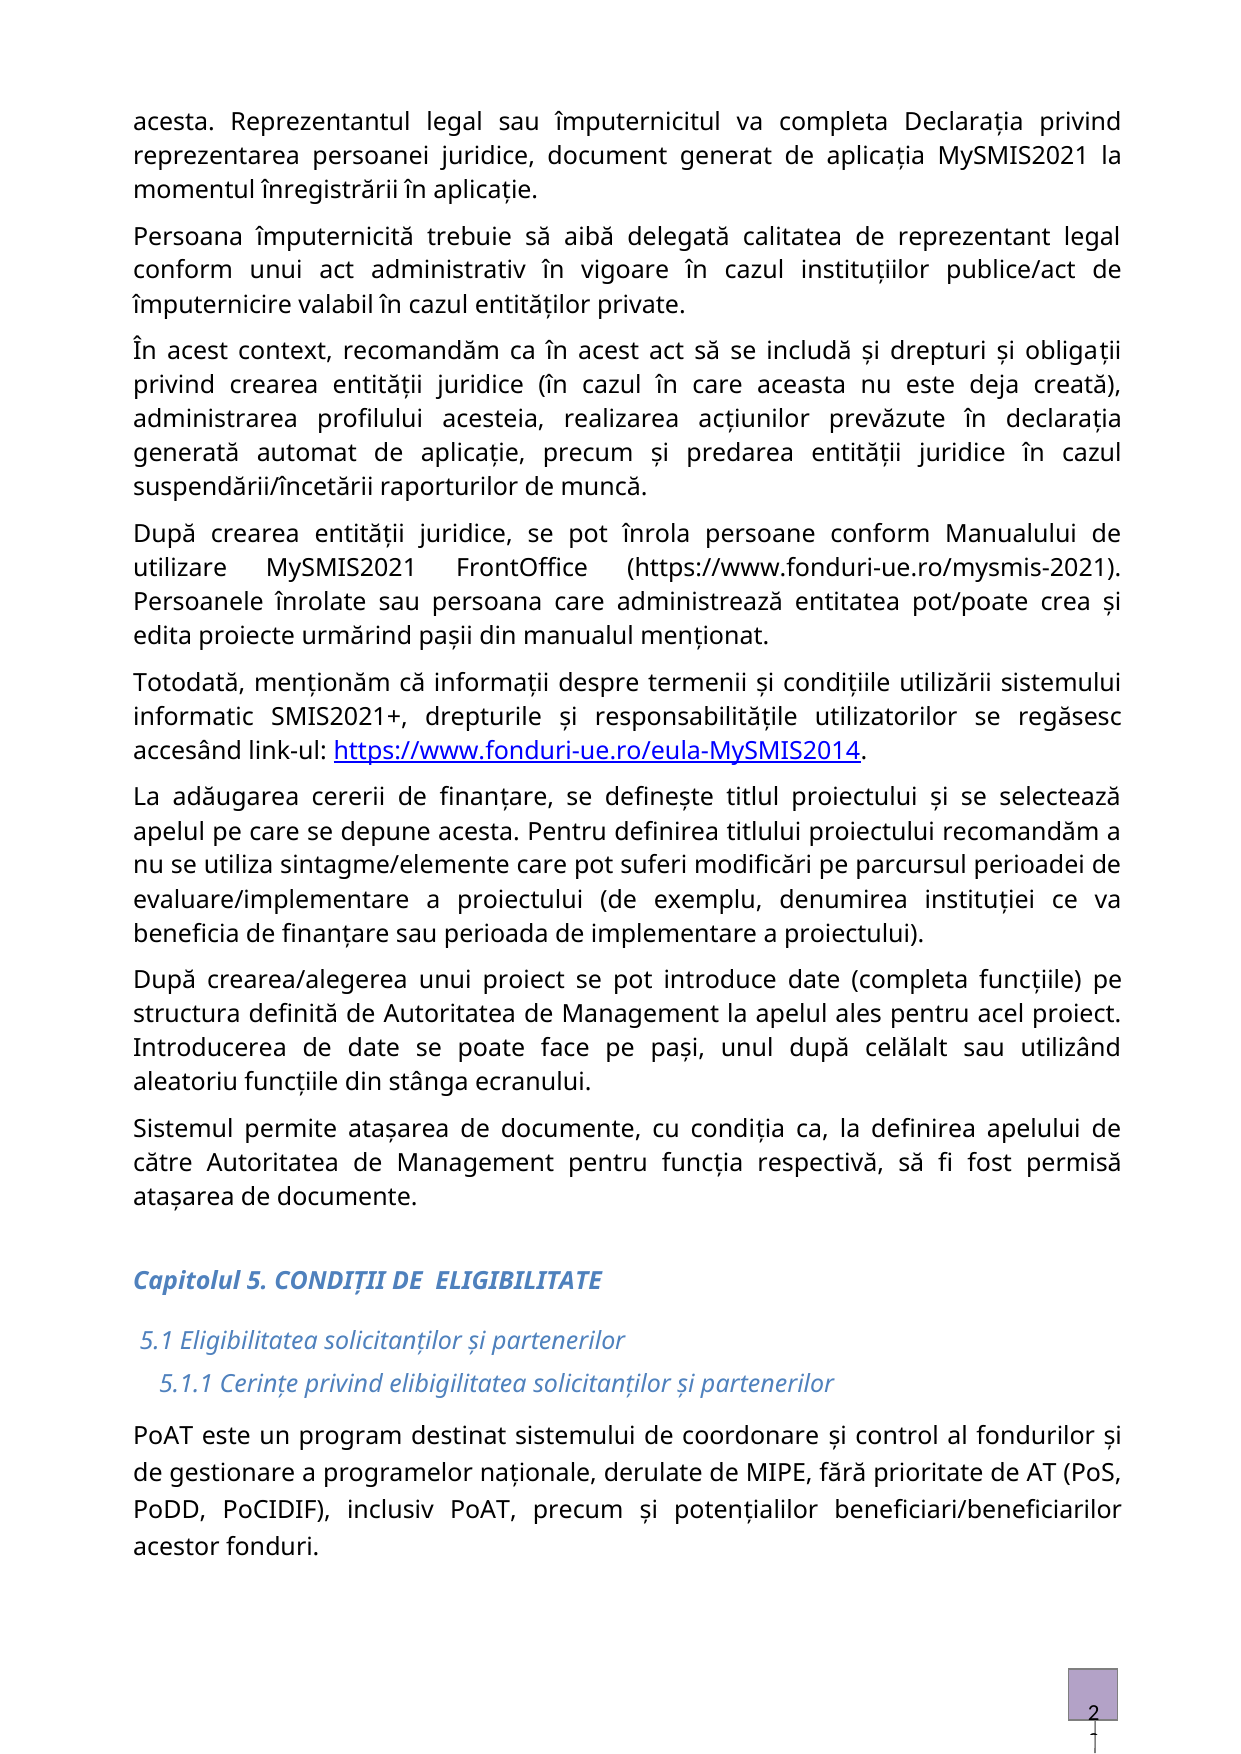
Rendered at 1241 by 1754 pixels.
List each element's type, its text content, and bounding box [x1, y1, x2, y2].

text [133, 103, 1122, 206]
subtitle 5.1 Eligibilitatea solicitanților și partenerilor [133, 1323, 1122, 1357]
text La adăugarea cererii de finanțare, se definește titlul proiectului și se selectează apelul pe care se depune acesta. Pentru definirea titlului proiectului recomandăm a nu se utiliza sintagme/elemente care pot suferi modificări pe parcursul perioadei de evaluare/implementare a proiectului (de exemplu, denumirea instituției ce va beneficia de finanțare sau perioada de implementare a proiectului). [133, 779, 1122, 949]
text Totodată, menționăm că informații despre termenii și condițiile utilizării sistemului informatic SMIS2021+, drepturile și responsabilitățile utilizatorilor se regăsesc accesând link-ul: https://www.fonduri-ue.ro/eula-MySMIS2014. [133, 664, 1122, 767]
text După crearea entității juridice, se pot înrola persoane conform Manualului de utilizare MySMIS2021 FrontOffice (https://www.fonduri-ue.ro/mysmis-2021). Persoanele înrolate sau persoana care administrează entitatea pot/poate crea și edita proiecte urmărind pașii din manualul menționat. [133, 516, 1122, 652]
text După crearea/alegerea unui proiect se pot introduce date (completa funcțiile) pe structura definită de Autoritatea de Management la apelul ales pentru acel proiect. Introducerea de date se poate face pe pași, unul după celălalt sau utilizând aleatoriu funcțiile din stânga ecranului. [133, 962, 1122, 1098]
text PoAT este un program destinat sistemului de coordonare şi control al fondurilor și de gestionare a programelor naționale, derulate de MIPE, fără prioritate de AT (PoS, PoDD, PoCIDIF), inclusiv PoAT, precum și potențialilor beneficiari/beneficiarilor acestor fonduri. [133, 1418, 1122, 1562]
text Persoana împuternicită trebuie să aibă delegată calitatea de reprezentant legal conform unui act administrativ în vigoare în cazul instituțiilor publice/act de împuternicire valabil în cazul entităților private. [133, 218, 1122, 320]
subtitle Capitolul 5. CONDIȚII DE ELIGIBILITATE [133, 1263, 1122, 1297]
subtitle 5.1.1 Cerințe privind elibigilitatea solicitanților și partenerilor [133, 1366, 1122, 1400]
text În acest context, recomandăm ca în acest act să se includă și drepturi și obligații privind crearea entității juridice (în cazul în care aceasta nu este deja creată), administrarea profilului acesteia, realizarea acțiunilor prevăzute în declarația generată automat de aplicație, precum și predarea entității juridice în cazul suspendării/încetării raporturilor de muncă. [133, 333, 1122, 503]
text Sistemul permite atașarea de documente, cu condiția ca, la definirea apelului de către Autoritatea de Management pentru funcția respectivă, să fi fost permisă atașarea de documente. [133, 1111, 1122, 1213]
